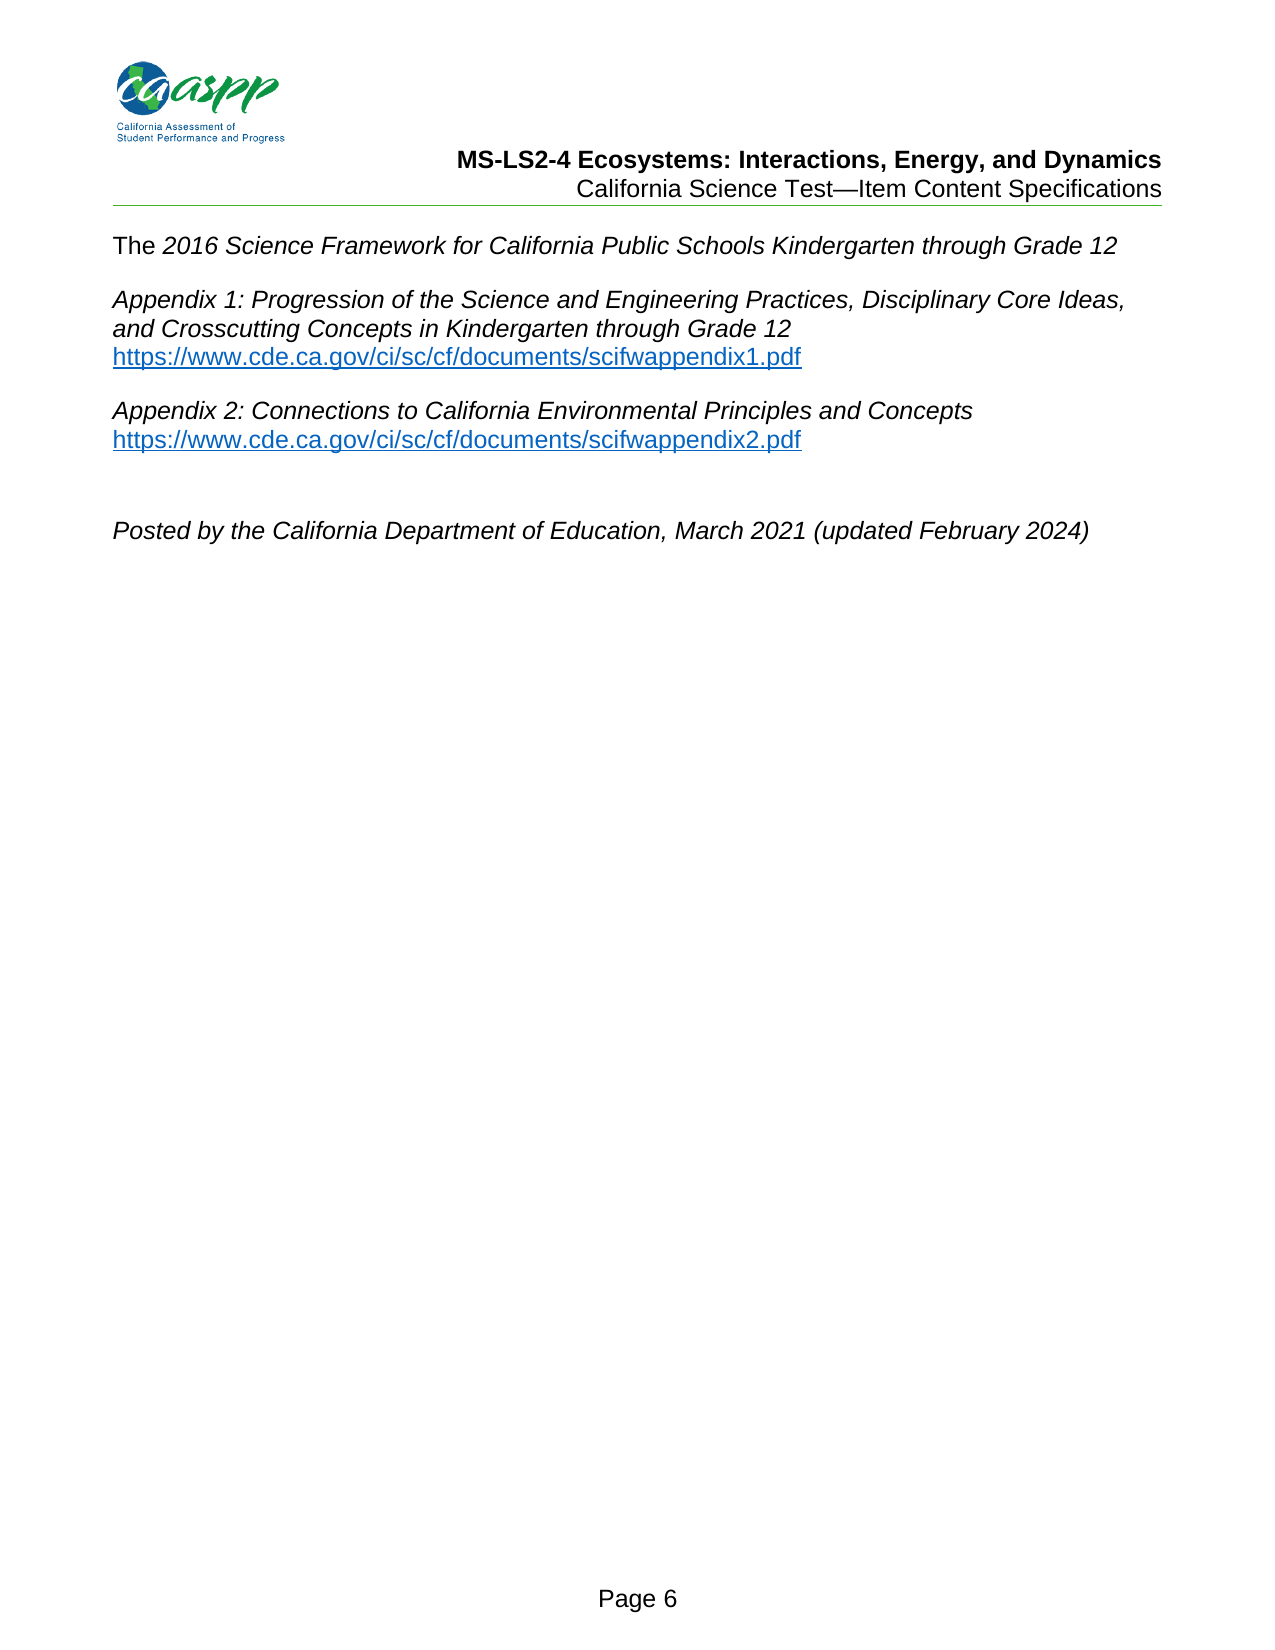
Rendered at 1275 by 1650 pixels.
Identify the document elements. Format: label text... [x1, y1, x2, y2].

text Appendix 1: Progression of the Science and Engineering Practices, Disciplinary Core Ideas, and Crosscutting Concepts in Kindergarten through Grade 12 https://www.cde.ca.gov/ci/sc/cf/documents/scifwappendix1.pdf [112, 285, 1162, 371]
text Appendix 2: Connections to California Environmental Principles and Concepts https://www.cde.ca.gov/ci/sc/cf/documents/scifwappendix2.pdf [112, 396, 1162, 454]
text Posted by the California Department of Education, March 2021 (updated February 2024) [112, 516, 1162, 545]
text The 2016 Science Framework for California Public Schools Kindergarten through Grade 12 [112, 231, 1162, 260]
picture [112, 60, 287, 146]
